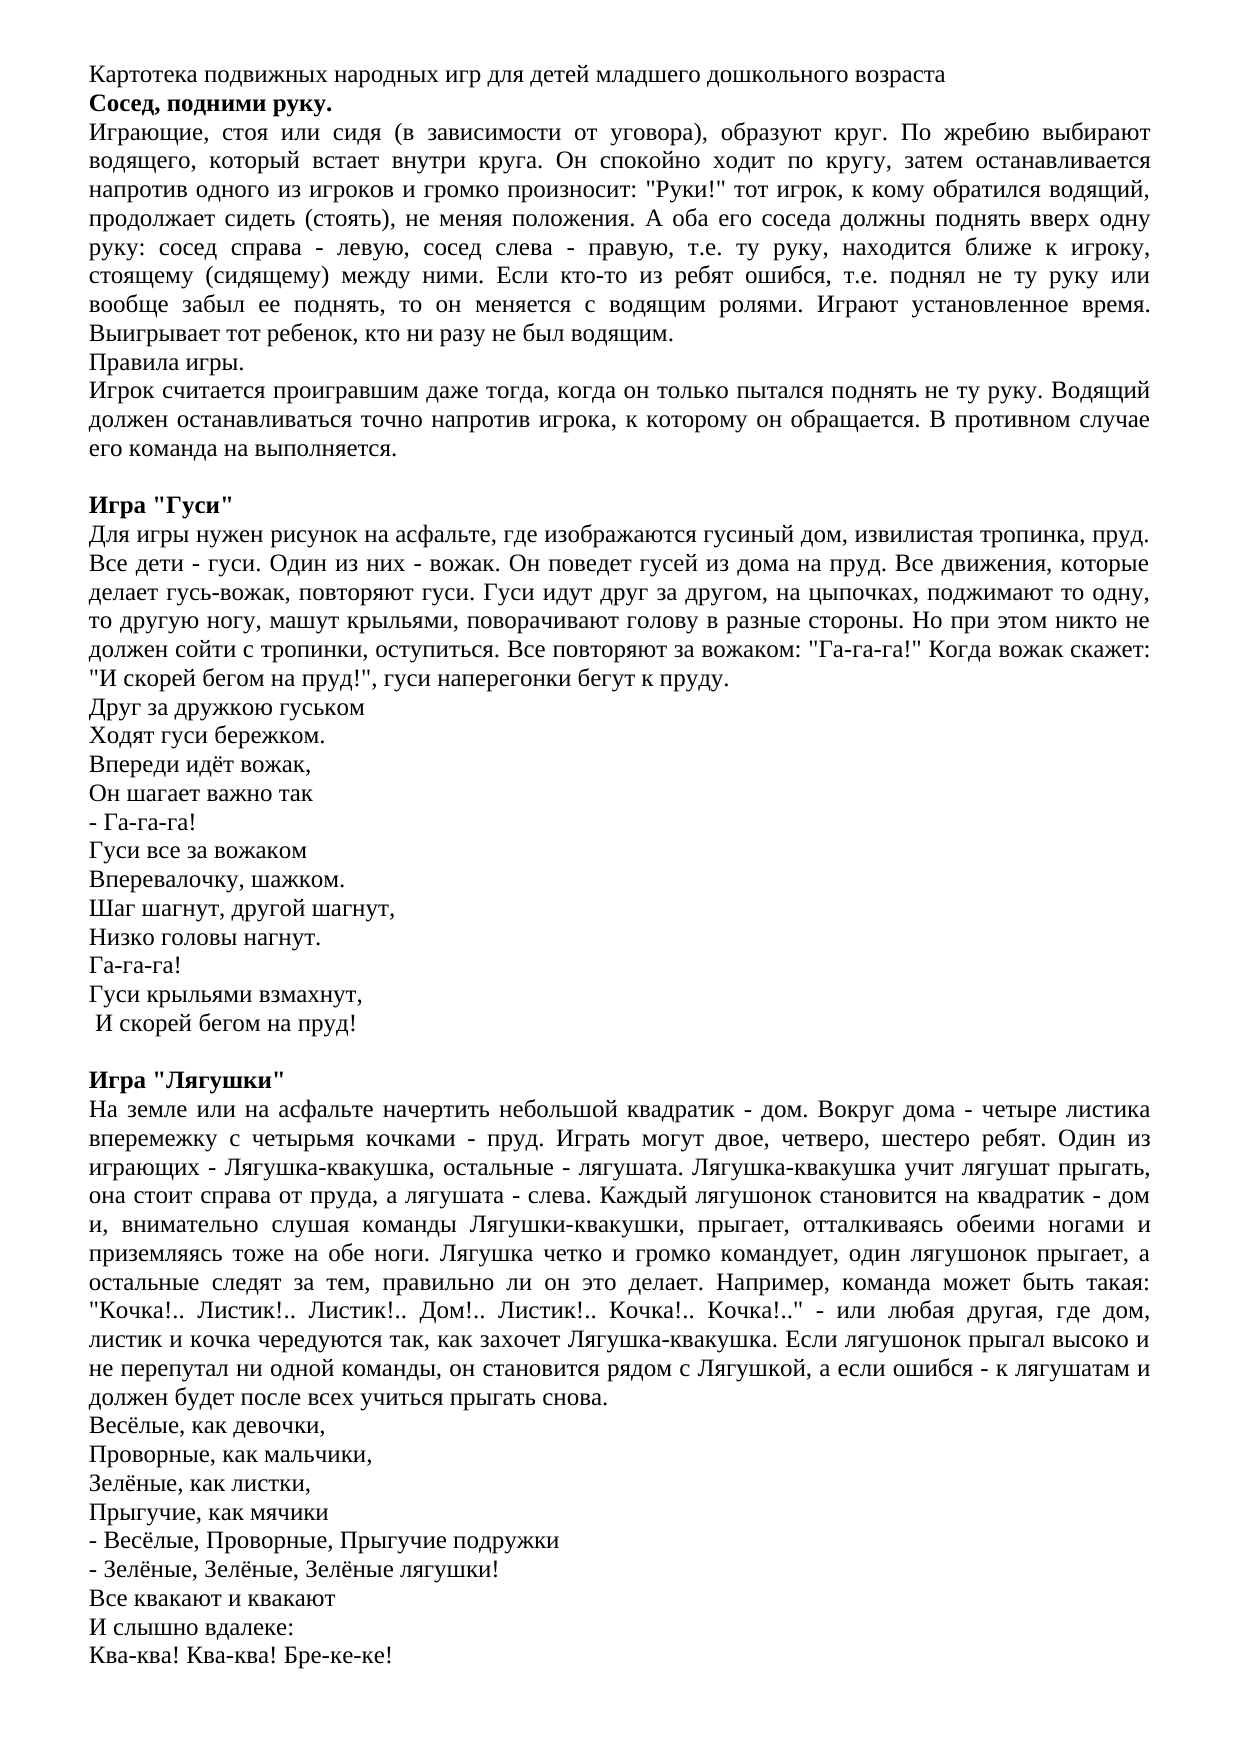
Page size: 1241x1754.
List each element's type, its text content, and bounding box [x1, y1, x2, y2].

text Игрок считается проигравшим даже тогда, когда он только пытался поднять не ту руку. Водящий должен останавливаться точно напротив игрока, к которому он обращается. В противном случае его команда на выполняется. [89, 375, 1152, 462]
text - Весёлые, Проворные, Прыгучие подружки [89, 1525, 1152, 1554]
text Впереди идёт вожак, [89, 749, 1152, 778]
text Правила игры. [89, 347, 1152, 375]
text Ква-ква! Ква-ква! Бре-ке-ке! [89, 1640, 1152, 1669]
text Зелёные, как листки, [89, 1468, 1152, 1497]
text И скорей бегом на пруд! [89, 1008, 1152, 1037]
text На земле или на асфальте начертить небольшой квадратик - дом. Вокруг дома - четыре листика вперемежку с четырьмя кочками - пруд. Играть могут двое, четверо, шестеро ребят. Один из играющих - Лягушка-квакушка, остальные - лягушата. Лягушка-квакушка учит лягушат прыгать, она стоит справа от пруда, а лягушата - слева. Каждый лягушонок становится на квадратик - дом и, внимательно слушая команды Лягушки-квакушки, прыгает, отталкиваясь обеими ногами и приземляясь тоже на обе ноги. Лягушка четко и громко командует, один лягушонок прыгает, а остальные следят за тем, правильно ли он это делает. Например, команда может быть такая: "Кочка!.. Листик!.. Листик!.. Дом!.. Листик!.. Кочка!.. Кочка!.." - или любая другая, где дом, листик и кочка чередуются так, как захочет Лягушка-квакушка. Если лягушонок прыгал высоко и не перепутал ни одной команды, он становится рядом с Лягушкой, а если ошибся - к лягушатам и должен будет после всех учиться прыгать снова. [89, 1094, 1152, 1410]
text Игра "Лягушки" [89, 1065, 1152, 1094]
text Шаг шагнут, другой шагнут, [89, 893, 1152, 922]
text Прыгучие, как мячики [89, 1497, 1152, 1525]
text - Зелёные, Зелёные, Зелёные лягушки! [89, 1554, 1152, 1583]
text И слышно вдалеке: [89, 1612, 1152, 1640]
text Гуси все за вожаком [89, 835, 1152, 864]
text - Га-га-га! [89, 807, 1152, 835]
text Игра "Гуси" [89, 490, 1152, 519]
text Друг за дружкою гуськом [89, 692, 1152, 720]
text Проворные, как мальчики, [89, 1439, 1152, 1468]
text Картотека подвижных народных игр для детей младшего дошкольного возраста [89, 59, 1152, 88]
text Сосед, подними руку. [89, 88, 1152, 117]
text Вперевалочку, шажком. [89, 864, 1152, 893]
text Все квакают и квакают [89, 1583, 1152, 1612]
text Играющие, стоя или сидя (в зависимости от уговора), образуют круг. По жребию выбирают водящего, который встает внутри круга. Он спокойно ходит по кругу, затем останавливается напротив одного из игроков и громко произносит: "Руки!" тот игрок, к кому обратился водящий, продолжает сидеть (стоять), не меняя положения. А оба его соседа должны поднять вверх одну руку: сосед справа - левую, сосед слева - правую, т.е. ту руку, находится ближе к игроку, стоящему (сидящему) между ними. Если кто-то из ребят ошибся, т.е. поднял не ту руку или вообще забыл ее поднять, то он меняется с водящим ролями. Играют установленное время. Выигрывает тот ребенок, кто ни разу не был водящим. [89, 117, 1152, 347]
text Гуси крыльями взмахнут, [89, 979, 1152, 1008]
text Низко головы нагнут. [89, 922, 1152, 950]
text Он шагает важно так [89, 778, 1152, 807]
text Ходят гуси бережком. [89, 720, 1152, 749]
text Га-га-га! [89, 950, 1152, 979]
text Весёлые, как девочки, [89, 1410, 1152, 1439]
text Для игры нужен рисунок на асфальте, где изображаются гусиный дом, извилистая тропинка, пруд. Все дети - гуси. Один из них - вожак. Он поведет гусей из дома на пруд. Все движения, которые делает гусь-вожак, повторяют гуси. Гуси идут друг за другом, на цыпочках, поджимают то одну, то другую ногу, машут крыльями, поворачивают голову в разные стороны. Но при этом никто не должен сойти с тропинки, оступиться. Все повторяют за вожаком: "Га-га-га!" Когда вожак скажет: "И скорей бегом на пруд!", гуси наперегонки бегут к пруду. [89, 519, 1152, 692]
